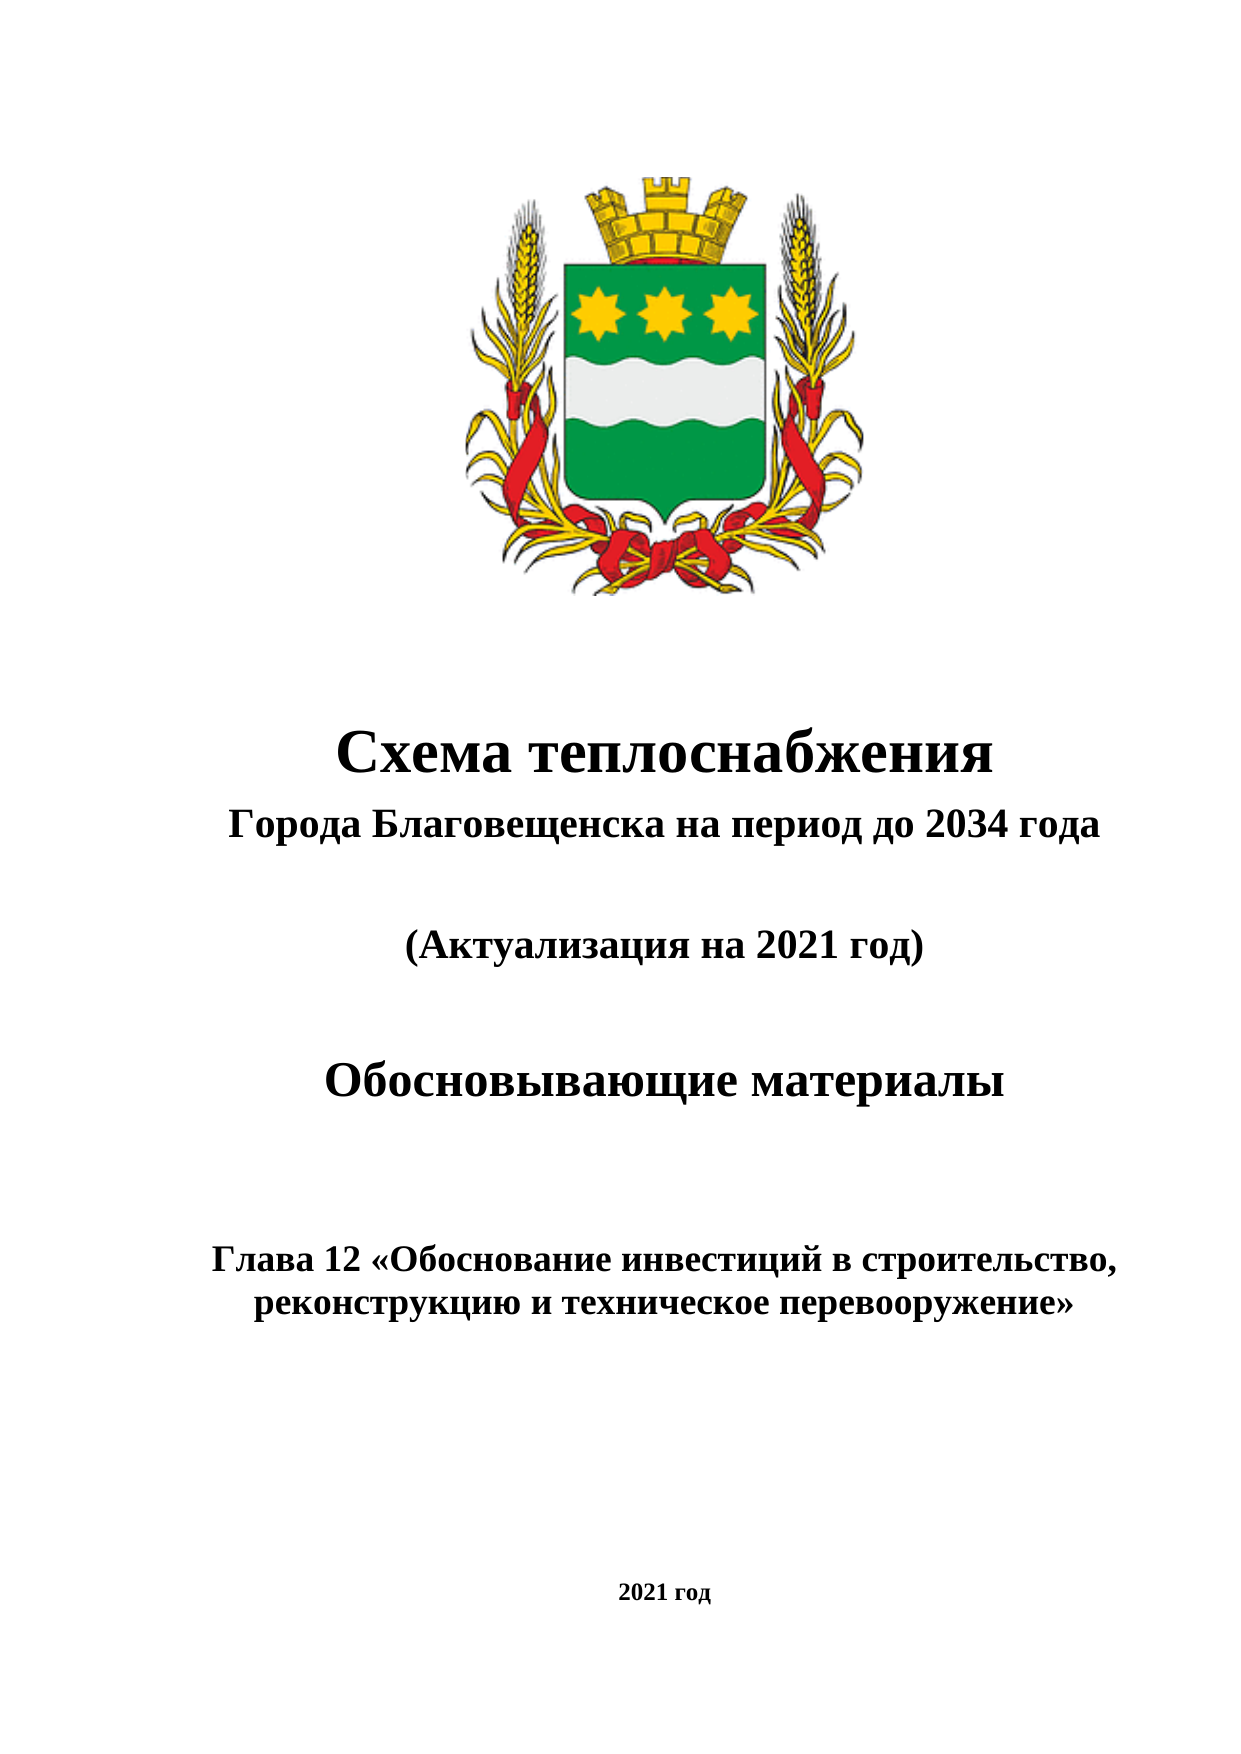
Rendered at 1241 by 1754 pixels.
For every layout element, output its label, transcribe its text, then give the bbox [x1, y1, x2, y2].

text Обосновывающие материалы [177, 1050, 1152, 1108]
text 2021 год [177, 1577, 1152, 1606]
text Города Благовещенска на период до 2034 года [177, 799, 1152, 847]
text Схема теплоснабжения [177, 714, 1152, 786]
text (Актуализация на 2021 год) [177, 920, 1152, 968]
text Глава 12 «Обоснование инвестиций в строительство, реконструкцию и техническое перевооружение» [177, 1236, 1152, 1323]
picture [465, 177, 864, 596]
